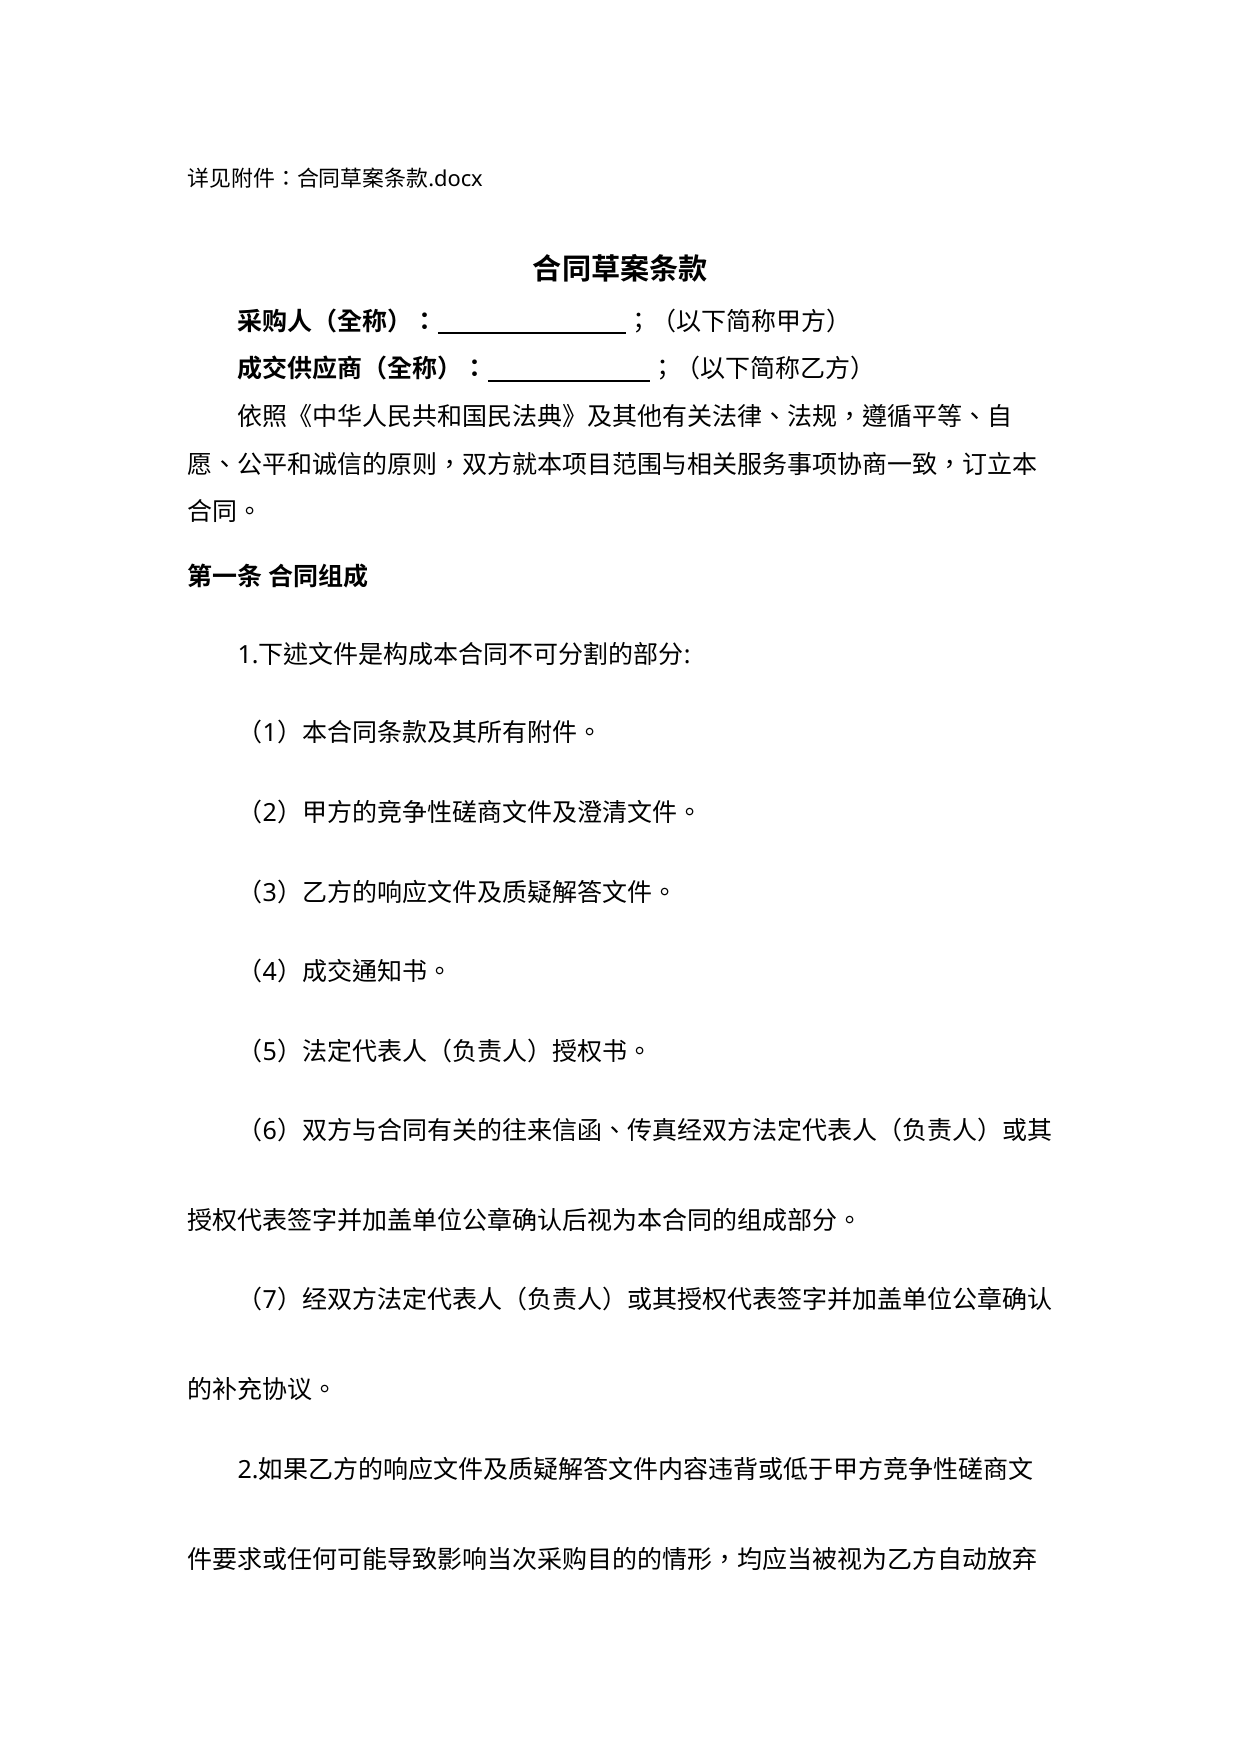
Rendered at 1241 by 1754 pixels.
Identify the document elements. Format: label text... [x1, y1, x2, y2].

text （1）本合同条款及其所有附件。 [187, 699, 1053, 764]
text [187, 1435, 1053, 1591]
text （3）乙方的响应文件及质疑解答文件。 [187, 858, 1053, 923]
text （7）经双方法定代表人（负责人）或其授权代表签字并加盖单位公章确认的补充协议。 [187, 1266, 1053, 1421]
text 1.下述文件是构成本合同不可分割的部分: [187, 621, 1053, 686]
text 第一条 合同组成 [187, 542, 1053, 607]
text （5）法定代表人（负责人）授权书。 [187, 1017, 1053, 1082]
text （6）双方与合同有关的往来信函、传真经双方法定代表人（负责人）或其授权代表签字并加盖单位公章确认后视为本合同的组成部分。 [187, 1096, 1053, 1252]
text 依照《中华人民共和国民法典》及其他有关法律、法规，遵循平等、自愿、公平和诚信的原则，双方就本项目范围与相关服务事项协商一致，订立本合同。 [187, 399, 1053, 528]
text 采购人（全称）： ；（以下简称甲方） [187, 303, 1053, 338]
text 成交供应商（全称）： ；（以下简称乙方） [187, 351, 1053, 385]
text 合同草案条款 [187, 248, 1053, 288]
text （4）成交通知书。 [187, 937, 1053, 1002]
text （2）甲方的竞争性磋商文件及澄清文件。 [187, 778, 1053, 843]
text 详见附件：合同草案条款.docx [187, 162, 1053, 194]
